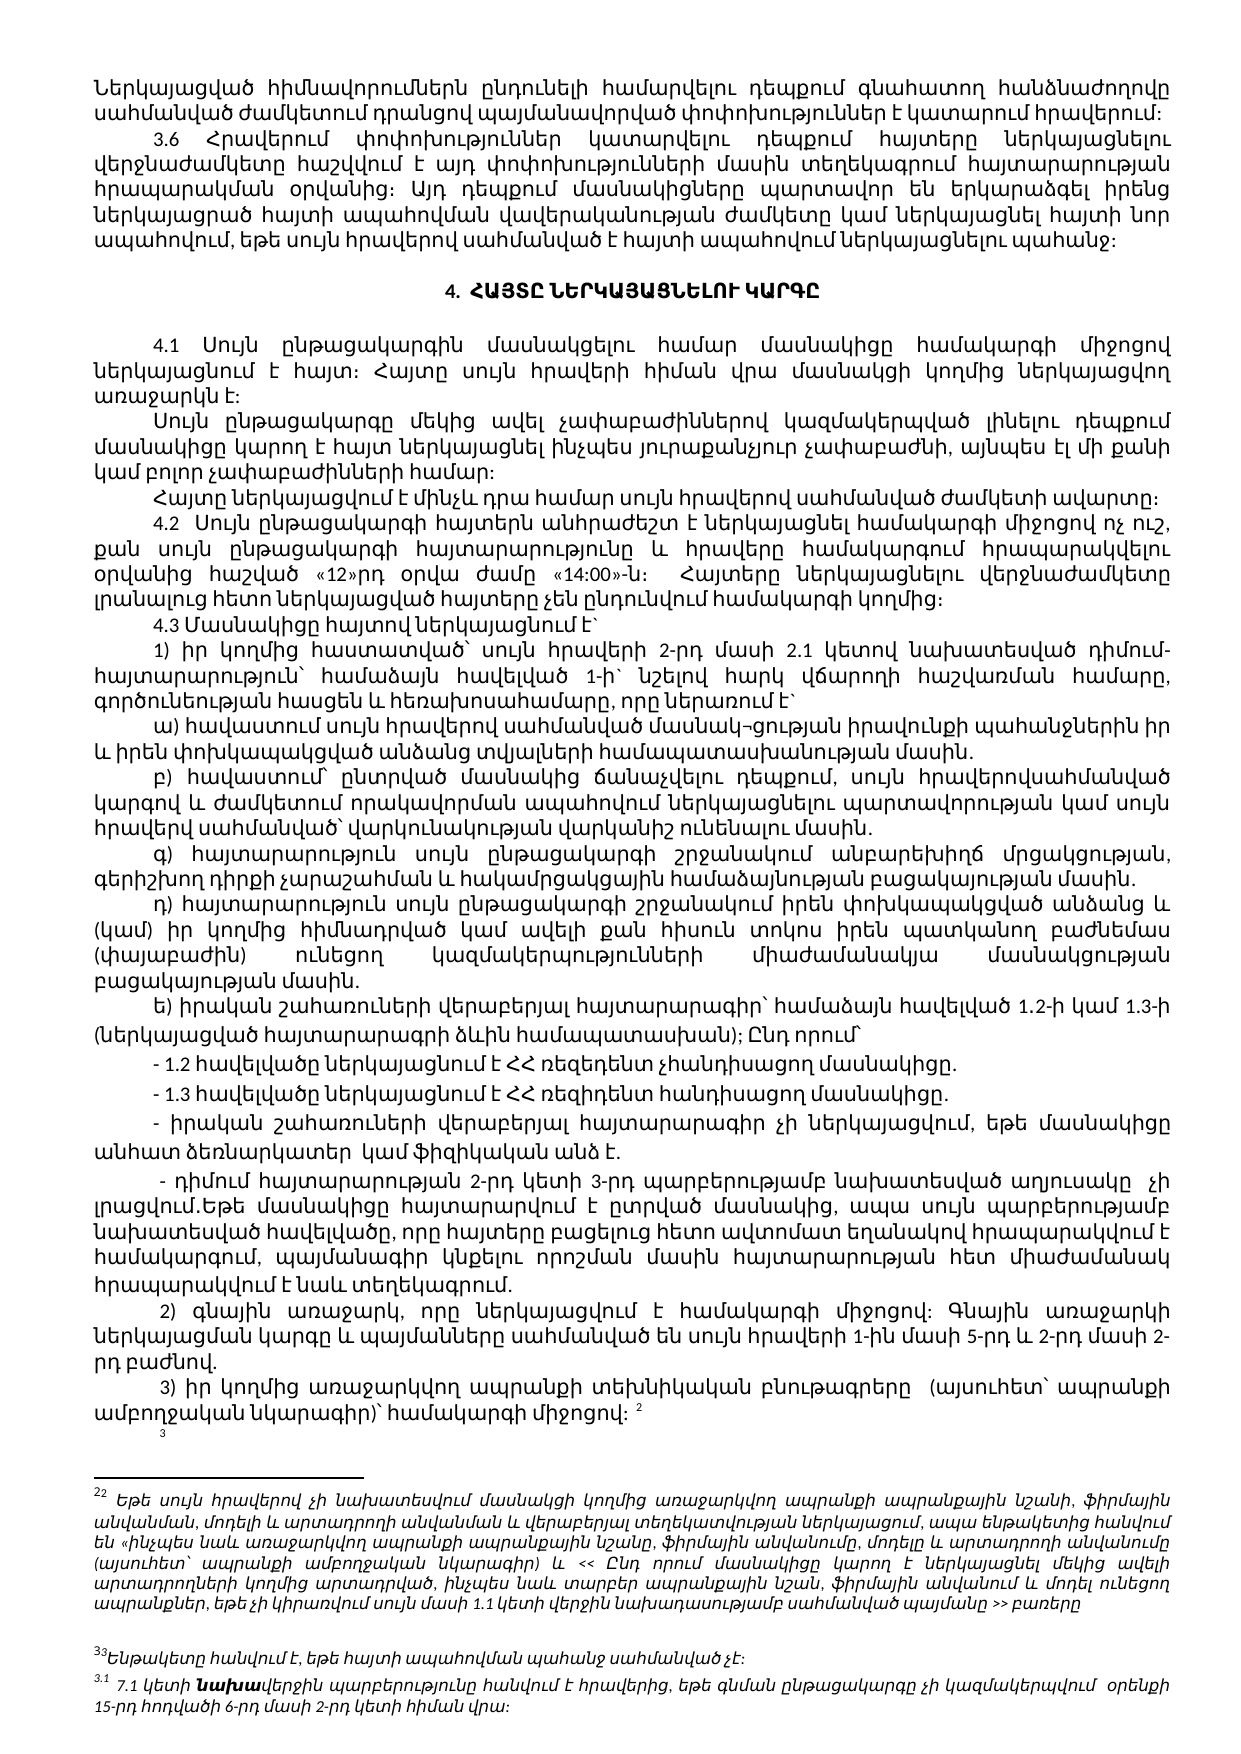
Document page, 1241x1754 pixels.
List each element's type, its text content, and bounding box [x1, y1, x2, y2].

text Սույն ընթացակարգը մեկից ավել չափաբաժիններով կազմակերպված լինելու դեպքում մասնակիցը կարող է հայտ ներկայացնել ինչպես յուրաքանչյուր չափաբաժնի, այնպես էլ մի քանի կամ բոլոր չափաբաժինների համար: [94, 409, 1171, 485]
text - իրական շահառուների վերաբերյալ հայտարարագիր չի ներկայացվում, եթե մասնակիցը անհատ ձեռնարկատեր կամ ֆիզիկական անձ է. [94, 1110, 1171, 1164]
text գ) հայտարարություն սույն ընթացակարգի շրջանակում անբարեխիղճ մրցակցության, գերիշխող դիրքի չարաշահման և հակամրցակցային համաձայնության բացակայության մասին. [94, 841, 1171, 892]
text Հայտը ներկայացվում է մինչև դրա համար սույն հրավերով սահմանված ժամկետի ավարտը։ [94, 485, 1171, 510]
text 3.6 Հրավերում փոփոխություններ կատարվելու դեպքում հայտերը ներկայացնելու վերջնաժամկետը հաշվվում է այդ փոփոխությունների մասին տեղեկագրում հայտարարության հրապարակման օրվանից։ Այդ դեպքում մասնակիցները պարտավոր են երկարաձգել իրենց ներկայացրած հայտի ապահովման վավերականության ժամկետը կամ ներկայացնել հայտի նոր ապահովում, եթե սույն հրավերով սահմանված է հայտի ապահովում ներկայացնելու պահանջ: [94, 126, 1171, 253]
text 1) իր կողմից հաստատված՝ սույն հրավերի 2-րդ մասի 2.1 կետով նախատեսված դիմում-հայտարարություն՝ համաձայն հավելված 1-ի` նշելով հարկ վճարողի հաշվառման համարը, գործունեության հասցեն և հեռախոսահամարը, որը ներառում է` [94, 637, 1171, 714]
text 3) իր կողմից առաջարկվող ապրանքի տեխնիկական բնութագրերը (այսուհետ՝ ապրանքի ամբողջական նկարագիր)՝ համակարգի միջոցով: 2 [94, 1374, 1171, 1425]
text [94, 75, 1171, 126]
text ե) իրական շահառուների վերաբերյալ հայտարարագիր՝ համաձայն հավելված 1․2-ի կամ 1.3-ի (ներկայացված հայտարարագրի ձևին համապատասխան); Ընդ որում՝ [94, 993, 1171, 1048]
text - դիմում հայտարարության 2-րդ կետի 3-րդ պարբերությամբ նախատեսված աղյուսակը չի լրացվում․Եթե մասնակիցը հայտարարվում է ըտրված մասնակից, ապա սույն պարբերությամբ նախատեսված հավելվածը, որը հայտերը բացելուց հետո ավտոմատ եղանակով հրապարակվում է համակարգում, պայմանագիր կնքելու որոշման մասին հայտարարության հետ միաժամանակ հրապարակվում է նաև տեղեկագրում. [94, 1168, 1171, 1298]
text դ) հայտարարություն սույն ընթացակարգի շրջանակում իրեն փոխկապակցված անձանց և (կամ) իր կողմից հիմնադրված կամ ավելի քան հիսուն տոկոս իրեն պատկանող բաժնեմաս (փայաբաժին) ունեցող կազմակերպությունների միաժամանակյա մասնակցության բացակայության մասին. [94, 892, 1171, 993]
text 4.1 Սույն ընթացակարգին մասնակցելու համար մասնակիցը համակարգի միջոցով ներկայացնում է հայտ։ Հայտը սույն հրավերի հիման վրա մասնակցի կողմից ներկայացվող առաջարկն է: [94, 332, 1171, 409]
text 4. ՀԱՅՏԸ ՆԵՐԿԱՅԱՑՆԵԼՈՒ ԿԱՐԳԸ [94, 278, 1171, 304]
text - 1.2 հավելվածը ներկայացնում է ՀՀ ռեզեդենտ չհանդիսացող մասնակիցը. [94, 1052, 1171, 1077]
text ա) հավաստում սույն հրավերով սահմանված մասնակ¬ցության իրավունքի պահանջներին իր և իրեն փոխկապակցված անձանց տվյալների համապատասխանության մասին. [94, 714, 1171, 764]
text 2) գնային առաջարկ, որը ներկայացվում է համակարգի միջոցով: Գնային առաջարկի ներկայացման կարգը և պայմանները սահմանված են սույն հրավերի 1-ին մասի 5-րդ և 2-րդ մասի 2-րդ բաժնով. [94, 1298, 1171, 1374]
text 3 [94, 1425, 1171, 1451]
text - 1.3 հավելվածը ներկայացնում է ՀՀ ռեզիդենտ հանդիսացող մասնակիցը. [94, 1081, 1171, 1106]
text 4.3 Մասնակիցը հայտով ներկայացնում է` [94, 612, 1171, 637]
text 4.2 Սույն ընթացակարգի հայտերն անհրաժեշտ է ներկայացնել համակարգի միջոցով ոչ ուշ, քան սույն ընթացակարգի հայտարարությունը և հրավերը համակարգում հրապարակվելու օրվանից հաշված «12»րդ օրվա ժամը «14:00»-ն։ Հայտերը ներկայացնելու վերջնաժամկետը լրանալուց հետո ներկայացված հայտերը չեն ընդունվում համակարգի կողմից։ [94, 510, 1171, 612]
text բ) հավաստում՝ ընտրված մասնակից ճանաչվելու դեպքում, սույն հրավերովսահմանված կարգով և ժամկետում որակավորման ապահովում ներկայացնելու պարտավորության կամ սույն հրավերվ սահմանված՝ վարկունակության վարկանիշ ունենալու մասին. [94, 764, 1171, 841]
